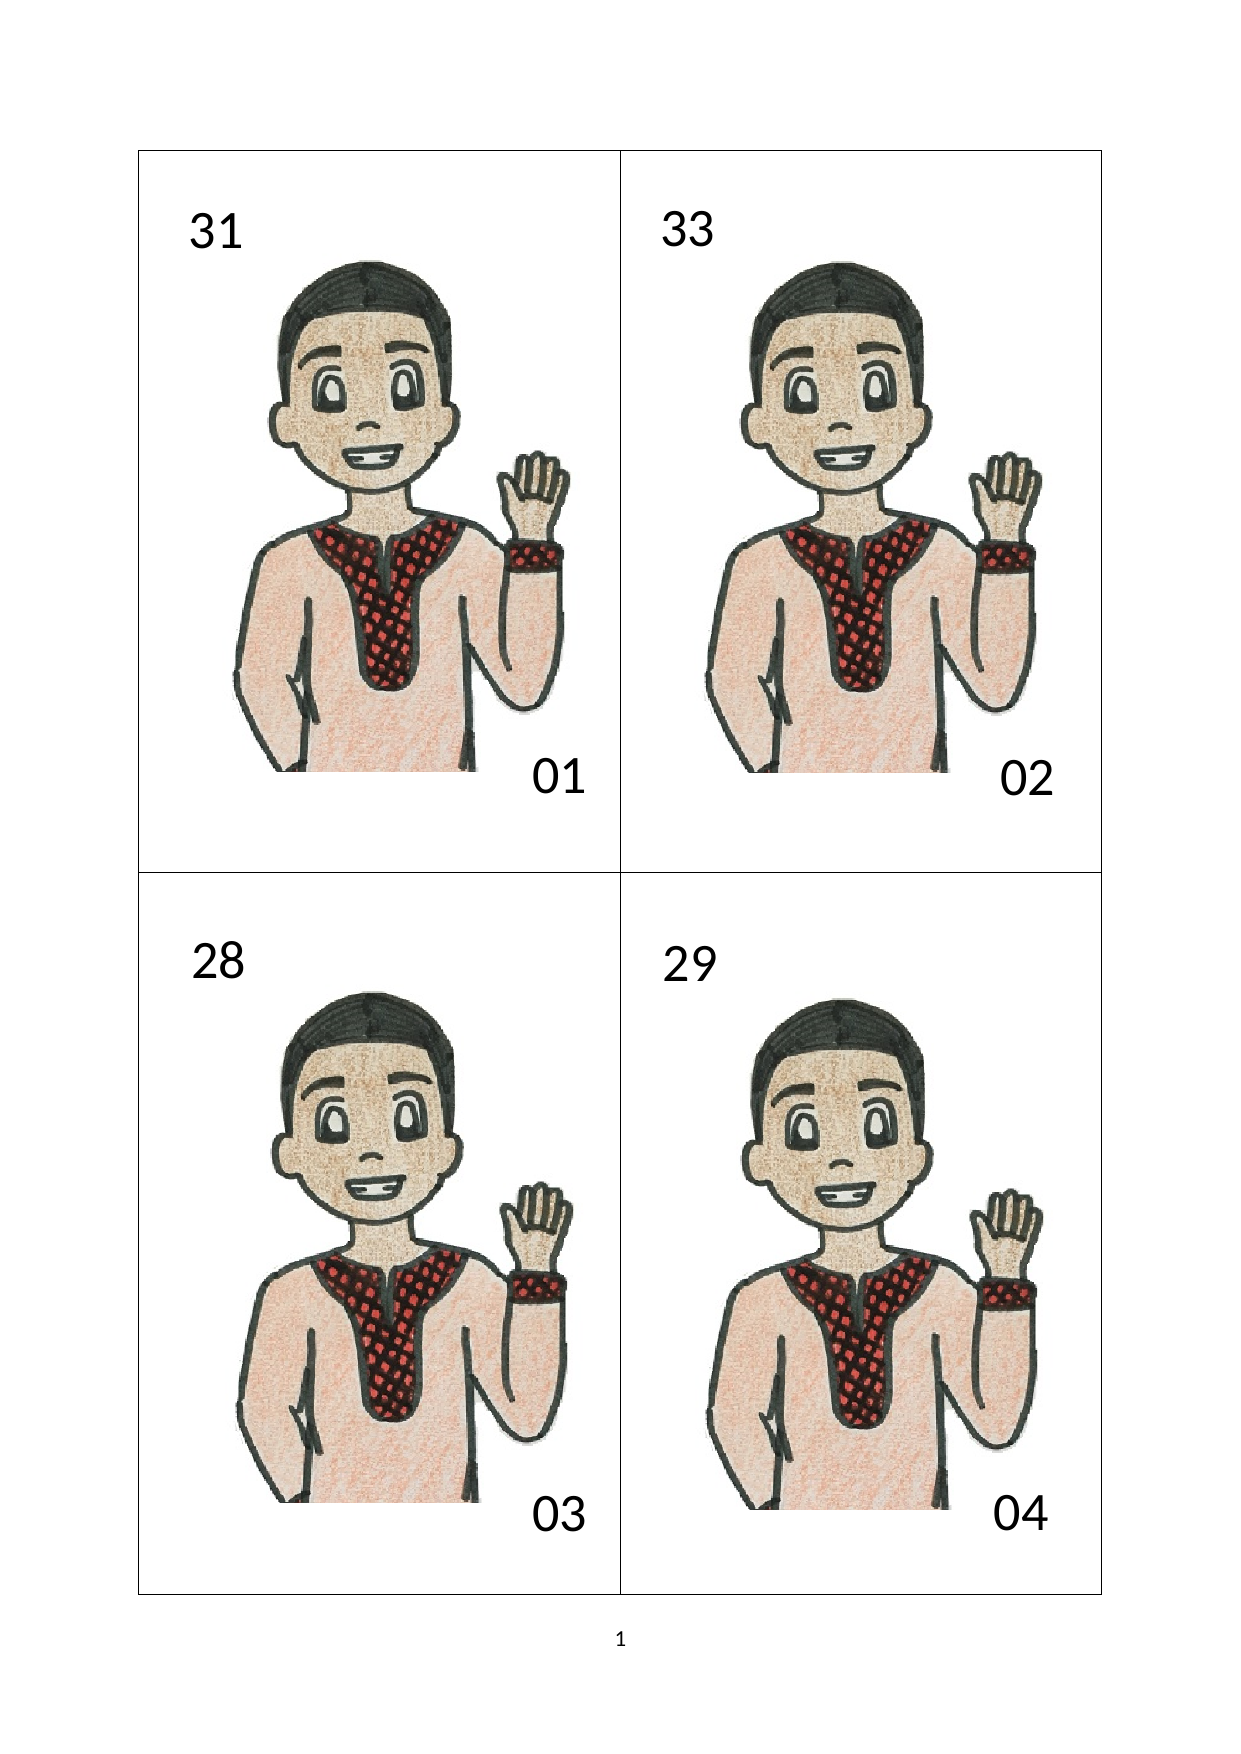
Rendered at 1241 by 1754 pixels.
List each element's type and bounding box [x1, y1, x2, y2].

table_header [139, 151, 620, 872]
table_cell [139, 873, 620, 1594]
table_cell [621, 873, 1101, 1594]
table_header [621, 151, 1101, 872]
